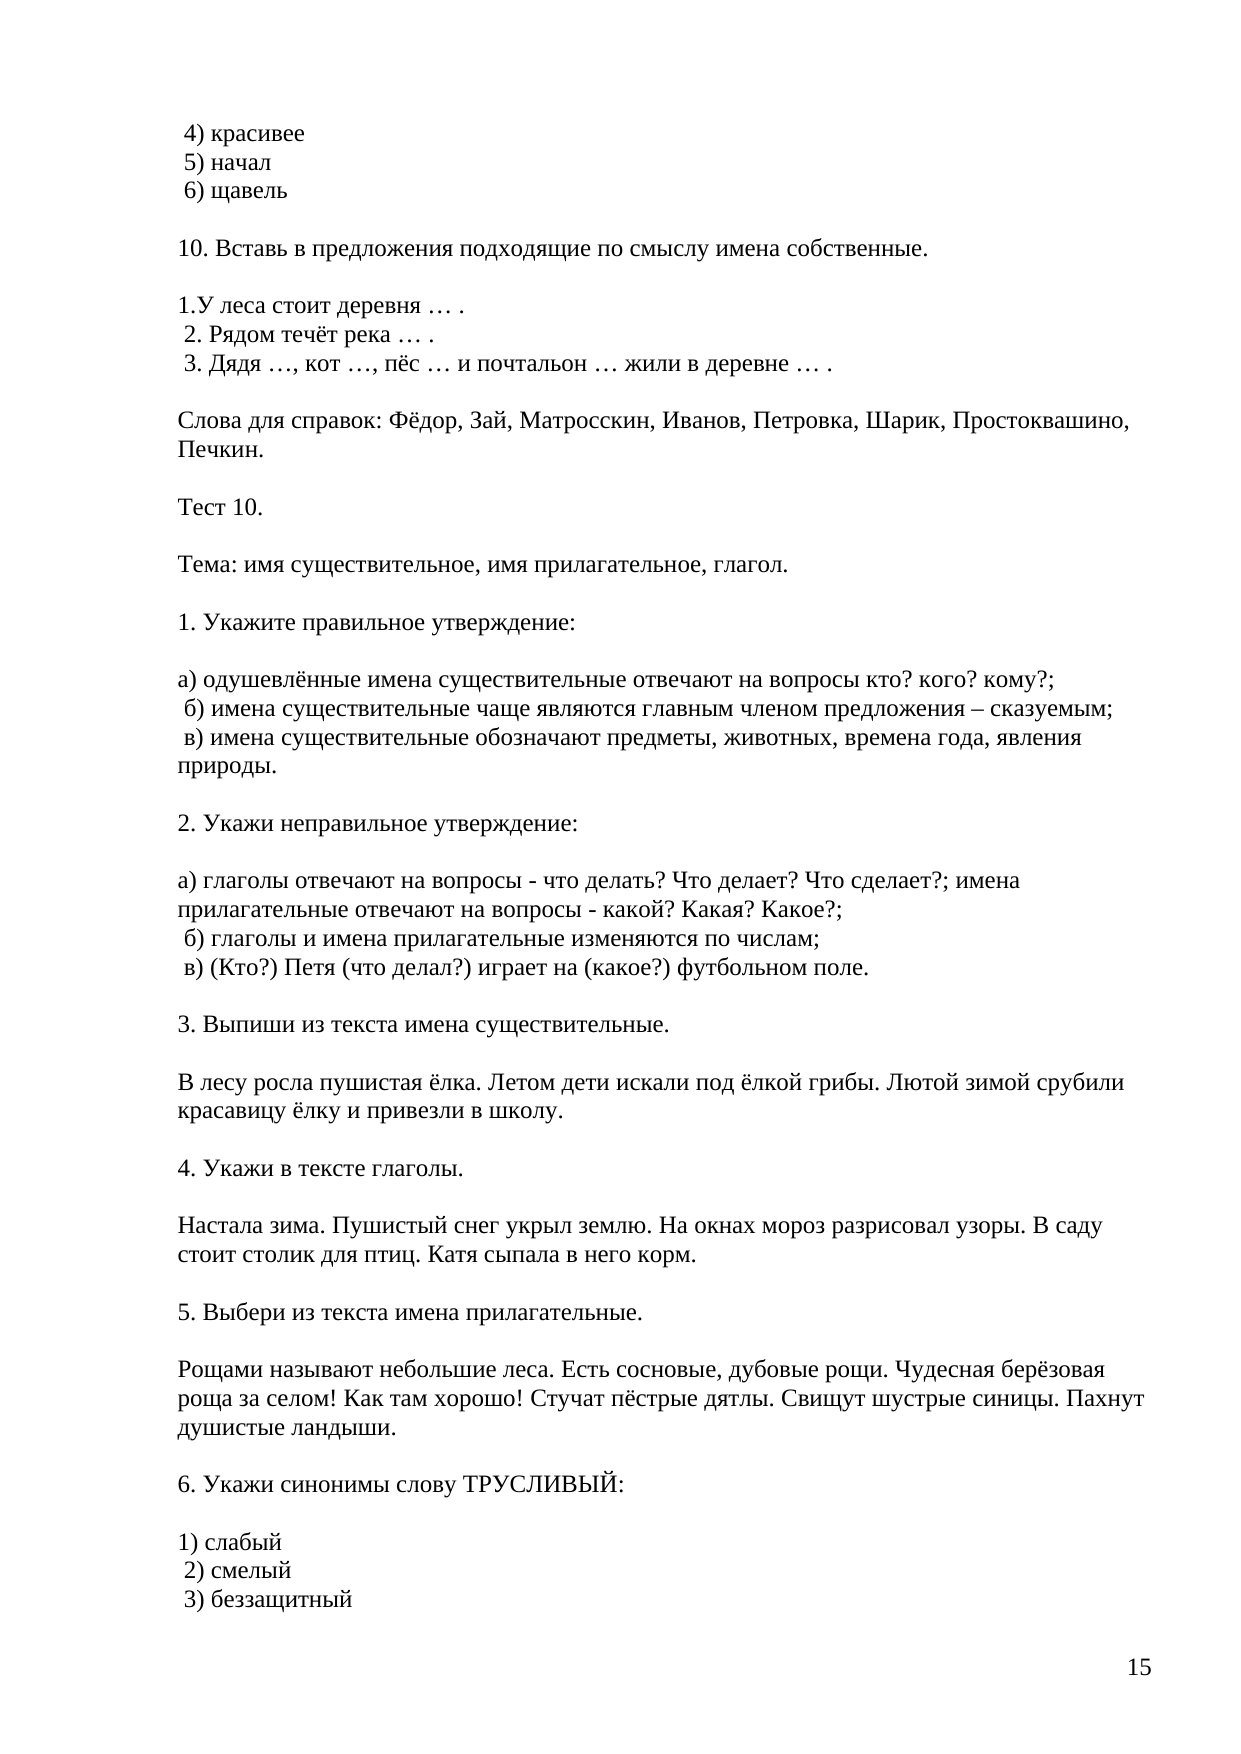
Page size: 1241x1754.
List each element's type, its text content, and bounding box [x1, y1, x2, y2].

text б) имена существительные чаще являются главным членом предложения – сказуемым; [177, 693, 1152, 722]
text 6. Укажи синонимы слову ТРУСЛИВЫЙ: [177, 1469, 1152, 1498]
text а) глаголы отвечают на вопросы - что делать? Что делает? Что сделает?; имена прилагательные отвечают на вопросы - какой? Какая? Какое?; [177, 866, 1152, 923]
text Настала зима. Пушистый снег укрыл землю. На окнах мороз разрисовал узоры. В саду стоит столик для птиц. Катя сыпала в него корм. [177, 1211, 1152, 1268]
text 10. Вставь в предложения подходящие по смыслу имена собственные. [177, 233, 1152, 262]
text 5) начал [177, 147, 1152, 176]
text 3. Выпиши из текста имена существительные. [177, 1009, 1152, 1038]
text 2. Рядом течёт река … . [177, 319, 1152, 348]
text Тест 10. [177, 492, 1152, 521]
text 4. Укажи в тексте глаголы. [177, 1153, 1152, 1182]
text в) (Кто?) Петя (что делал?) играет на (какое?) футбольном поле. [177, 952, 1152, 981]
text 3. Дядя …, кот …, пёс … и почтальон … жили в деревне … . [177, 348, 1152, 377]
text 2) смелый [177, 1556, 1152, 1584]
text Рощами называют небольшие леса. Есть сосновые, дубовые рощи. Чудесная берёзовая роща за селом! Как там хорошо! Стучат пёстрые дятлы. Свищут шустрые синицы. Пахнут душистые ландыши. [177, 1354, 1152, 1441]
text 1) слабый [177, 1527, 1152, 1556]
text в) имена существительные обозначают предметы, животных, времена года, явления природы. [177, 722, 1152, 779]
text 6) щавель [177, 176, 1152, 204]
text б) глаголы и имена прилагательные изменяются по числам; [177, 923, 1152, 952]
text Слова для справок: Фёдор, Зай, Матросскин, Иванов, Петровка, Шарик, Простоквашино, Печкин. [177, 406, 1152, 463]
text 3) беззащитный [177, 1584, 1152, 1613]
text В лесу росла пушистая ёлка. Летом дети искали под ёлкой грибы. Лютой зимой срубили красавицу ёлку и привезли в школу. [177, 1067, 1152, 1124]
text а) одушевлённые имена существительные отвечают на вопросы кто? кого? кому?; [177, 664, 1152, 693]
text 1.У леса стоит деревня … . [177, 291, 1152, 319]
text 2. Укажи неправильное утверждение: [177, 808, 1152, 837]
text 4) красивее [177, 118, 1152, 147]
text 1. Укажите правильное утверждение: [177, 607, 1152, 636]
text 5. Выбери из текста имена прилагательные. [177, 1297, 1152, 1326]
text Тема: имя существительное, имя прилагательное, глагол. [177, 549, 1152, 578]
